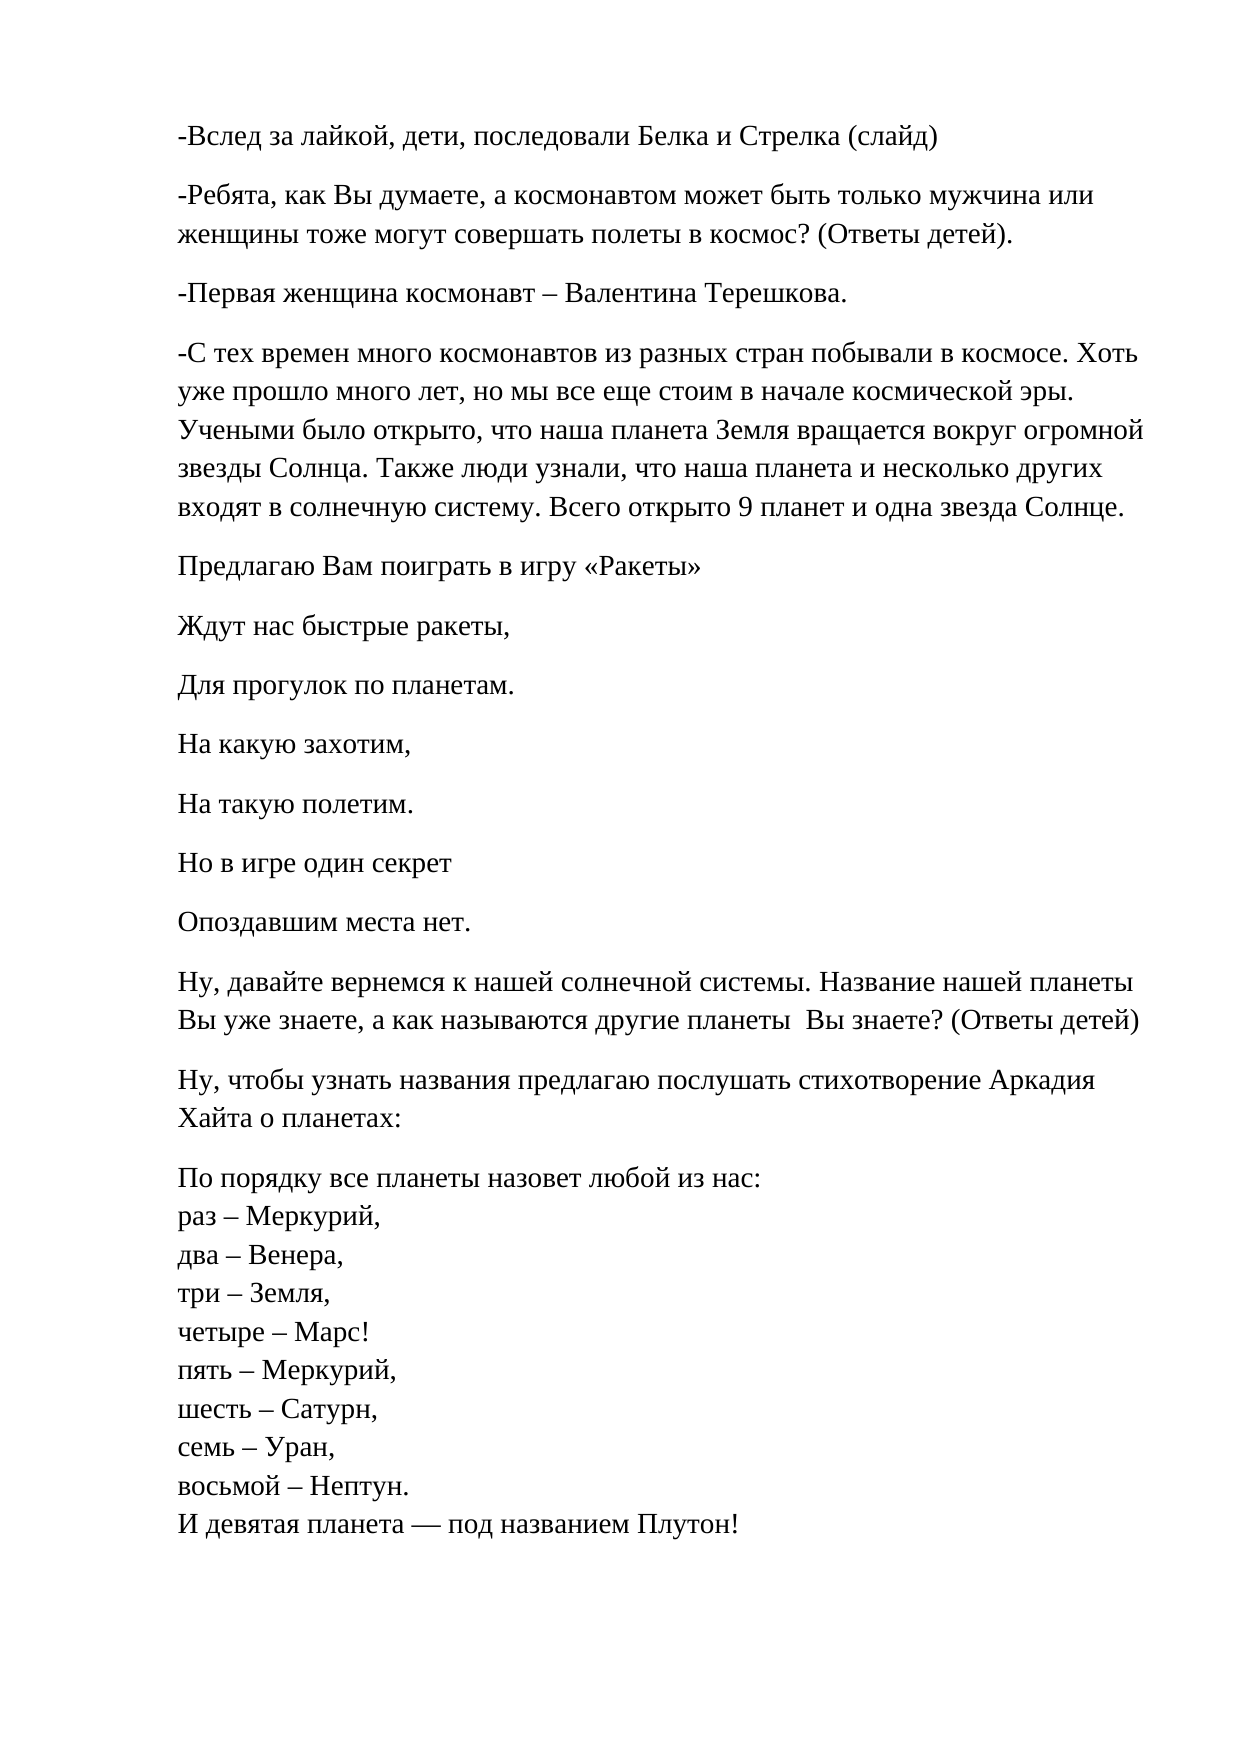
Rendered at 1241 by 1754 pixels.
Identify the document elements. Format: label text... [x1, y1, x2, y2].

text Ну, давайте вернемся к нашей солнечной системы. Название нашей планеты Вы уже знаете, а как называются другие планеты Вы знаете? (Ответы детей) [177, 964, 1152, 1036]
text На какую захотим, [177, 726, 1152, 760]
text Предлагаю Вам поиграть в игру «Ракеты» [177, 548, 1152, 582]
text Ну, чтобы узнать названия предлагаю послушать стихотворение Аркадия Хайта о планетах: [177, 1062, 1152, 1134]
text На такую полетим. [177, 786, 1152, 819]
text -Ребята, как Вы думаете, а космонавтом может быть только мужчина или женщины тоже могут совершать полеты в космос? (Ответы детей). [177, 177, 1152, 249]
text Опоздавшим места нет. [177, 904, 1152, 938]
text -С тех времен много космонавтов из разных стран побывали в космосе. Хоть уже прошло много лет, но мы все еще стоим в начале космической эры. Учеными было открыто, что наша планета Земля вращается вокруг огромной звезды Солнца. Также люди узнали, что наша планета и несколько других входят в солнечную систему. Всего открыто 9 планет и одна звезда Солнце. [177, 335, 1152, 522]
text По порядку все планеты назовет любой из нас: раз – Меркурий, два – Венера, три – Земля, четыре – Марс! пять – Меркурий, шесть – Сатурн, семь – Уран, восьмой – Нептун. И девятая планета — под названием Плутон! [177, 1160, 1152, 1540]
text Ждут нас быстрые ракеты, [177, 608, 1152, 641]
text -Первая женщина космонавт – Валентина Терешкова. [177, 275, 1152, 309]
text Но в игре один секрет [177, 845, 1152, 879]
text Для прогулок по планетам. [177, 667, 1152, 701]
text -Вслед за лайкой, дети, последовали Белка и Стрелка (слайд) [177, 118, 1152, 152]
